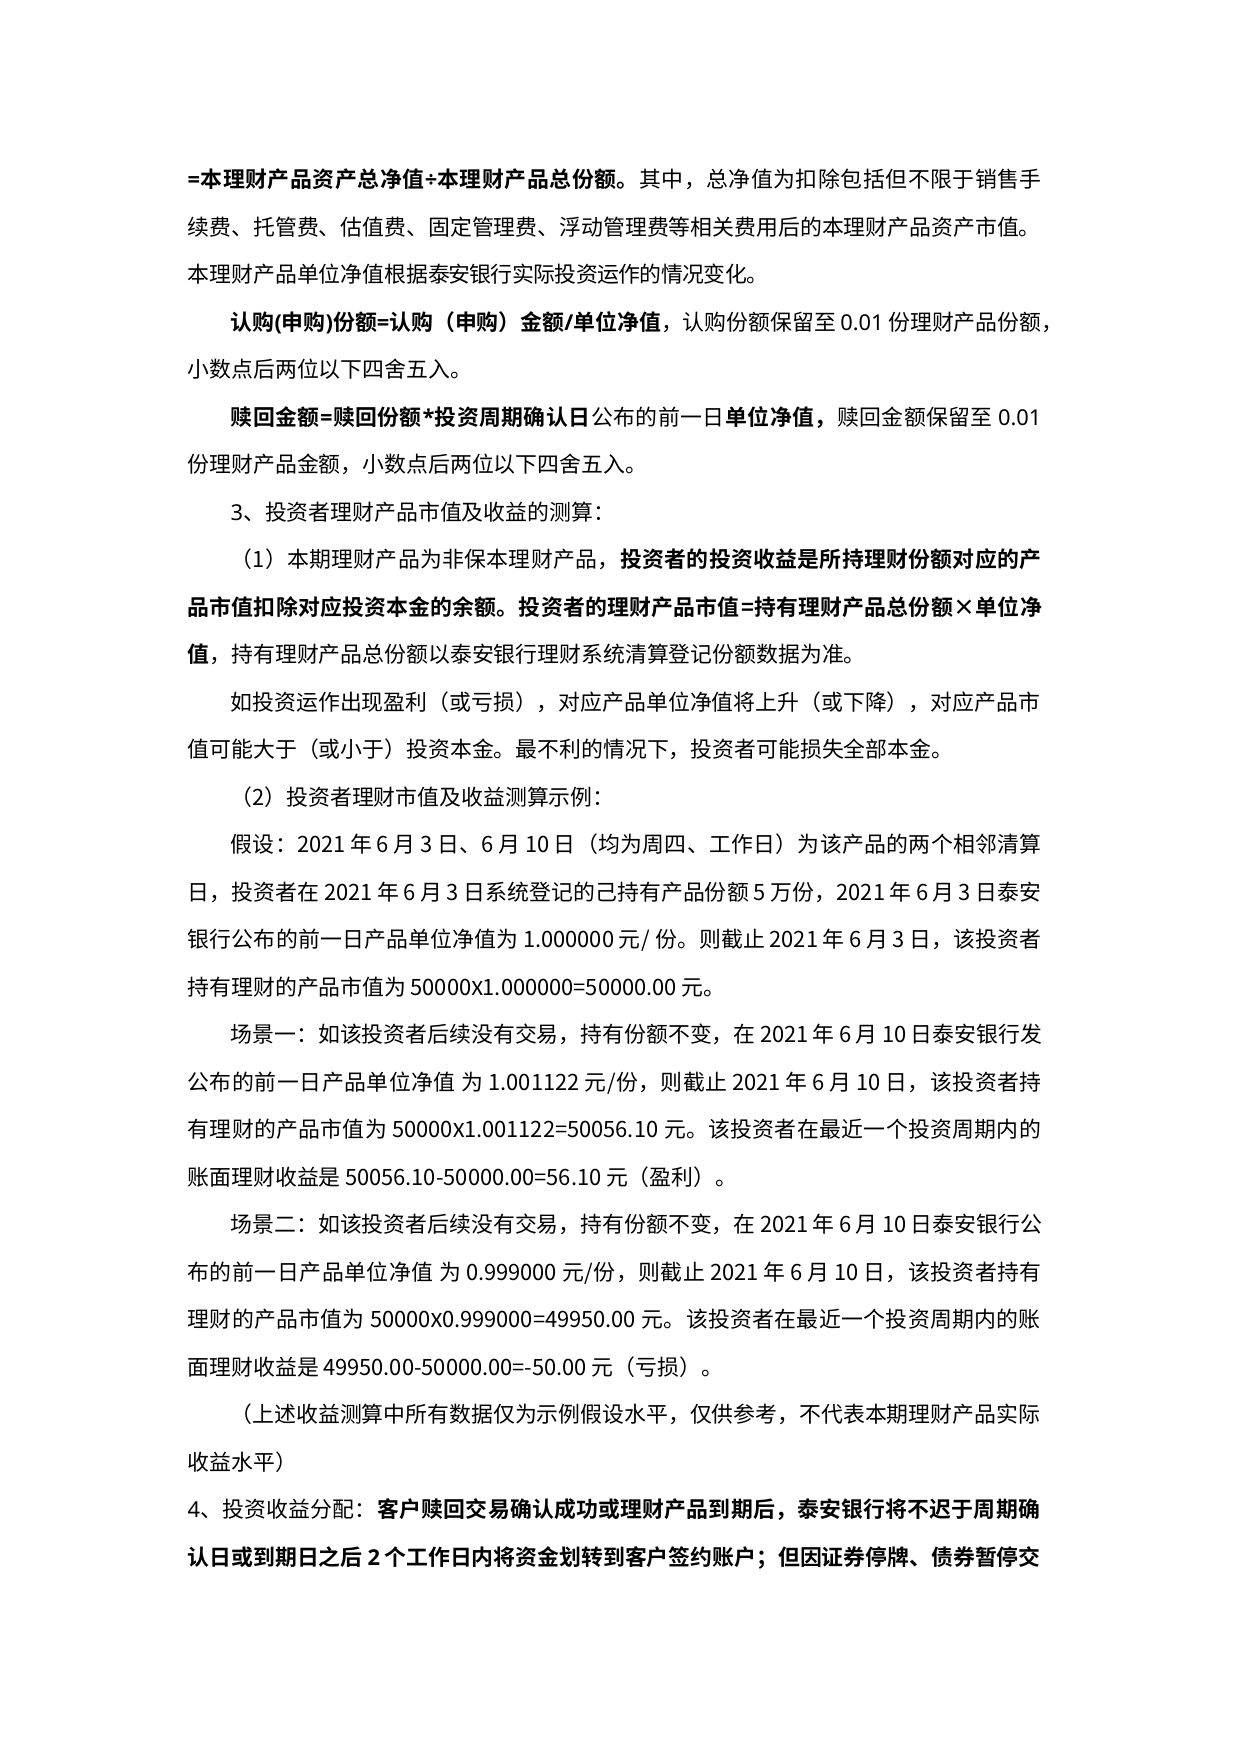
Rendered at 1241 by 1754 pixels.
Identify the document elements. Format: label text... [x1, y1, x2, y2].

text （上述收益测算中所有数据仅为示例假设水平，仅供参考，不代表本期理财产品实际收益水平） [187, 1397, 1042, 1477]
text 场景二：如该投资者后续没有交易，持有份额不变，在2021年6月10日泰安银行公布的前一日产品单位净值 为0.999000元/份，则截止2021年6月10日，该投资者持有理财的产品市值为50000X0.999000=49950.00 元。该投资者在最近一个投资周期内的账面理财收益是49950.00-50000.00=-50.00元（亏损）。 [187, 1207, 1042, 1382]
text 假设：2021年6月3日、6月10日（均为周四、工作日）为该产品的两个相邻清算日，投资者在2021年6月3日系统登记的己持有产品份额5万份，2021年6月3日泰安银行公布的前一日产品单位净值为1.000000元/ 份。则截止2021年6月3日，该投资者持有理财的产品市值为50000X1.000000=50000.00元。 [187, 827, 1042, 1002]
text （2）投资者理财市值及收益测算示例： [187, 780, 1042, 812]
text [187, 1492, 1042, 1572]
text 3、投资者理财产品市值及收益的测算： [187, 495, 1042, 527]
text 如投资运作出现盈利（或亏损），对应产品单位净值将上升（或下降），对应产品市值可能大于（或小于）投资本金。最不利的情况下，投资者可能损失全部本金。 [187, 685, 1042, 764]
text （1）本期理财产品为非保本理财产品，投资者的投资收益是所持理财份额对应的产品市值扣除对应投资本金的余额。投资者的理财产品市值=持有理财产品总份额×单位净值，持有理财产品总份额以泰安银行理财系统清算登记份额数据为准。 [187, 542, 1042, 669]
text 赎回金额=赎回份额*投资周期确认日公布的前一日单位净值，赎回金额保留至0.01份理财产品金额，小数点后两位以下四舍五入。 [187, 400, 1042, 479]
text 场景一：如该投资者后续没有交易，持有份额不变，在2021年6月10日泰安银行发公布的前一日产品单位净值 为1.001122元/份，则截止2021年6月10日，该投资者持有理财的产品市值为50000X1.001122=50056.10 元。该投资者在最近一个投资周期内的账面理财收益是50056.10-50000.00=56.10元（盈利）。 [187, 1017, 1042, 1192]
text 认购(申购)份额=认购（申购）金额/单位净值，认购份额保留至0.01份理财产品份额，小数点后两位以下四舍五入。 [187, 304, 1042, 384]
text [187, 162, 1042, 289]
